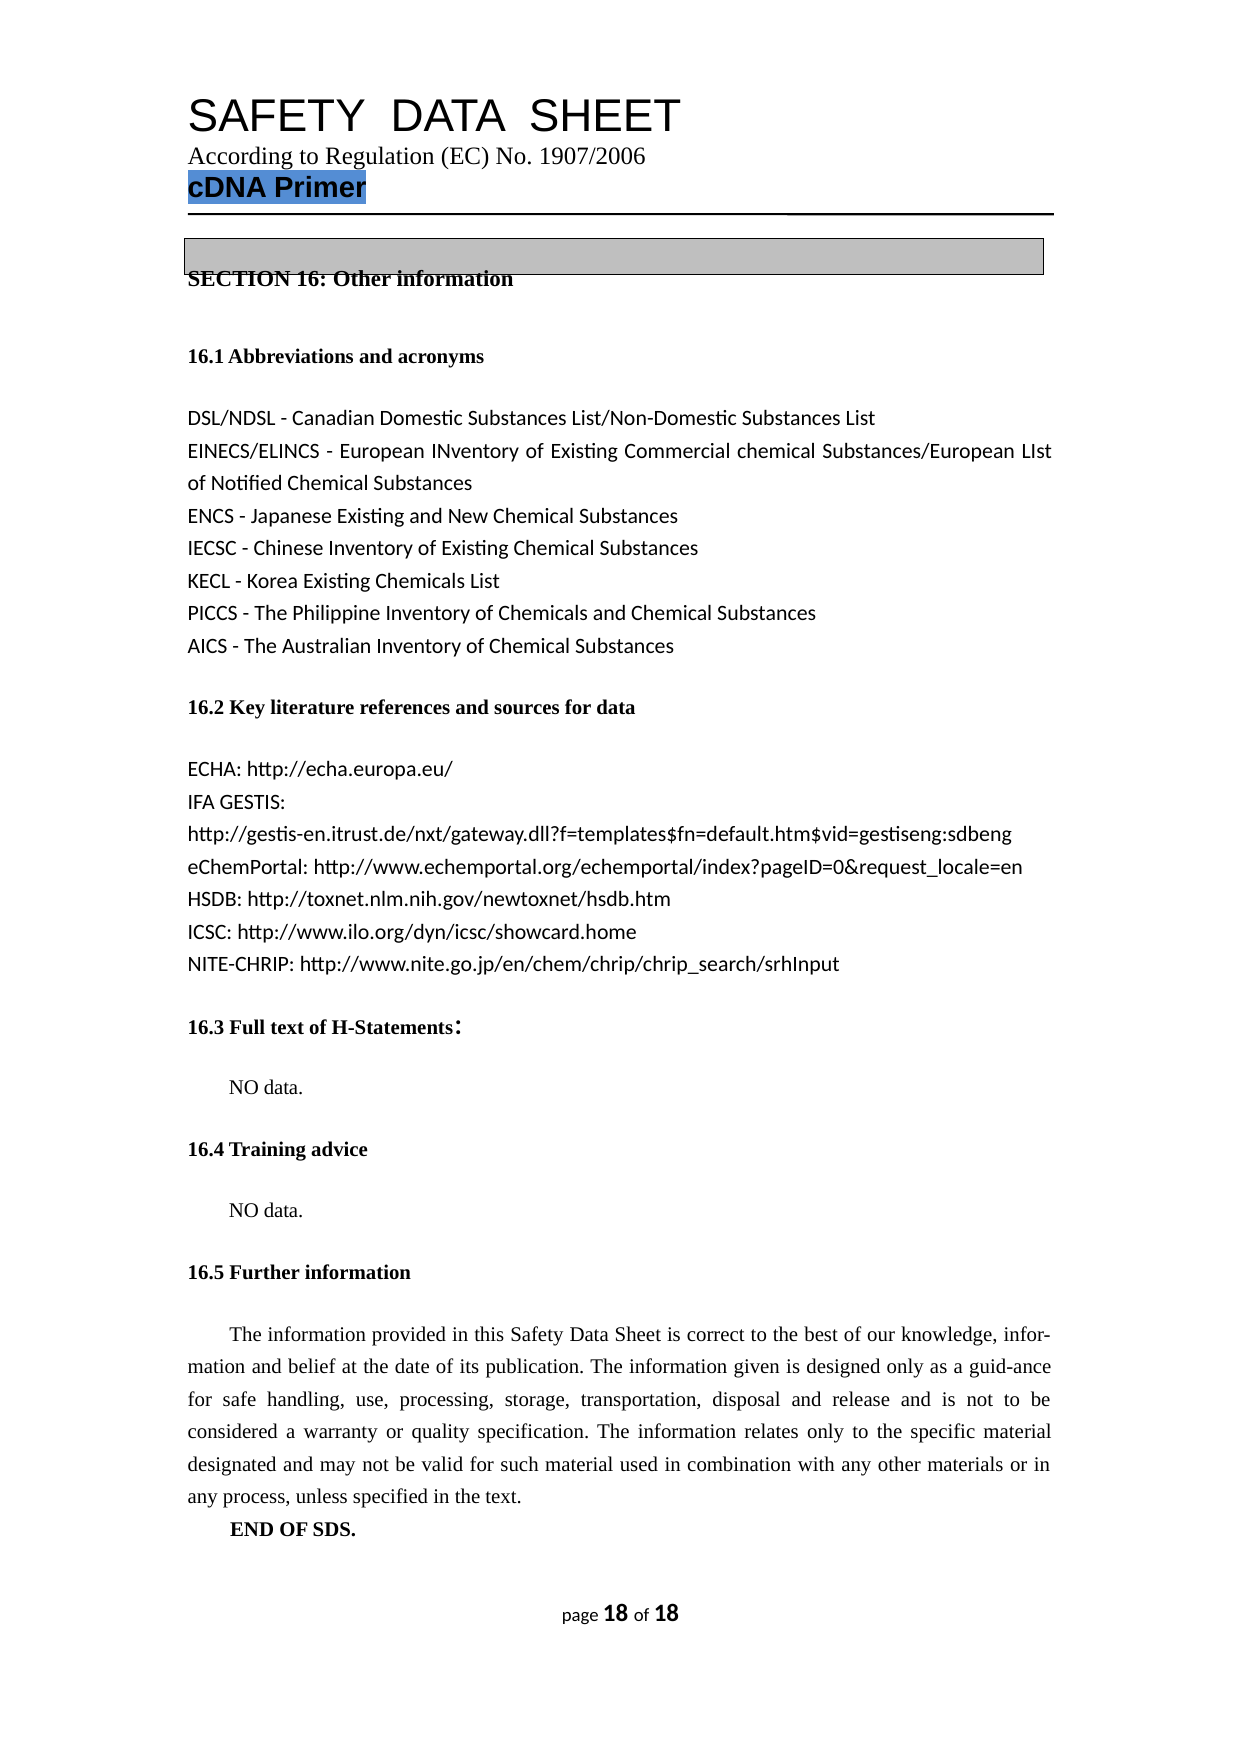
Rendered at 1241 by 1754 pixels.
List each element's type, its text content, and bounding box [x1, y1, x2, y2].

text NO data. [187, 1194, 1053, 1227]
table_cell eChemPortal: http://www.echemportal.org/echemportal/index?pageID=0&request_locale=en [176, 850, 1035, 882]
text 16.5 Further information [187, 1256, 1053, 1288]
text NO data. [187, 1071, 1053, 1103]
table_cell IECSC - Chinese Inventory of Existing Chemical Substances [188, 532, 1053, 564]
text SECTION 16: Other information [187, 262, 1053, 294]
table_cell HSDB: http://toxnet.nlm.nih.gov/newtoxnet/hsdb.htm [176, 883, 1035, 915]
text 16.4 Training advice [187, 1132, 1053, 1165]
table_cell IFA GESTIS: http://gestis-en.itrust.de/nxt/gateway.dll?f=templates$fn=default.htm$vid=gestiseng:sdbeng [176, 785, 1035, 850]
table_cell AICS - The Australian Inventory of Chemical Substances [188, 629, 1053, 662]
text 16.3 Full text of H-Statements： [187, 1009, 1053, 1042]
text END OF SDS. [187, 1512, 1053, 1545]
table_cell EINECS/ELINCS - European INventory of Existing Commercial chemical Substances/European LIst of Notified Chemical Substances [188, 434, 1053, 499]
table_cell KECL - Korea Existing Chemicals List [188, 564, 1053, 597]
table_cell ENCS - Japanese Existing and New Chemical Substances [188, 499, 1053, 532]
text The information provided in this Safety Data Sheet is correct to the best of our knowledge, infor-mation and belief at the date of its publication. The information given is designed only as a guid-ance for safe handling, use, processing, storage, transportation, disposal and release and is not to be considered a warranty or quality specification. The information relates only to the specific material designated and may not be valid for such material used in combination with any other materials or in any process, unless specified in the text. [187, 1317, 1053, 1512]
table_cell NITE-CHRIP: http://www.nite.go.jp/en/chem/chrip/chrip_search/srhInput [176, 948, 1035, 980]
table_cell PICCS - The Philippine Inventory of Chemicals and Chemical Substances [188, 597, 1053, 629]
table_header ECHA: http://echa.europa.eu/ [176, 753, 1035, 785]
text 16.2 Key literature references and sources for data [187, 691, 1053, 723]
text 16.1 Abbreviations and acronyms [187, 340, 1053, 372]
table_cell ICSC: http://www.ilo.org/dyn/icsc/showcard.home [176, 915, 1035, 947]
table_header DSL/NDSL - Canadian Domestic Substances List/Non-Domestic Substances List [188, 402, 1053, 434]
